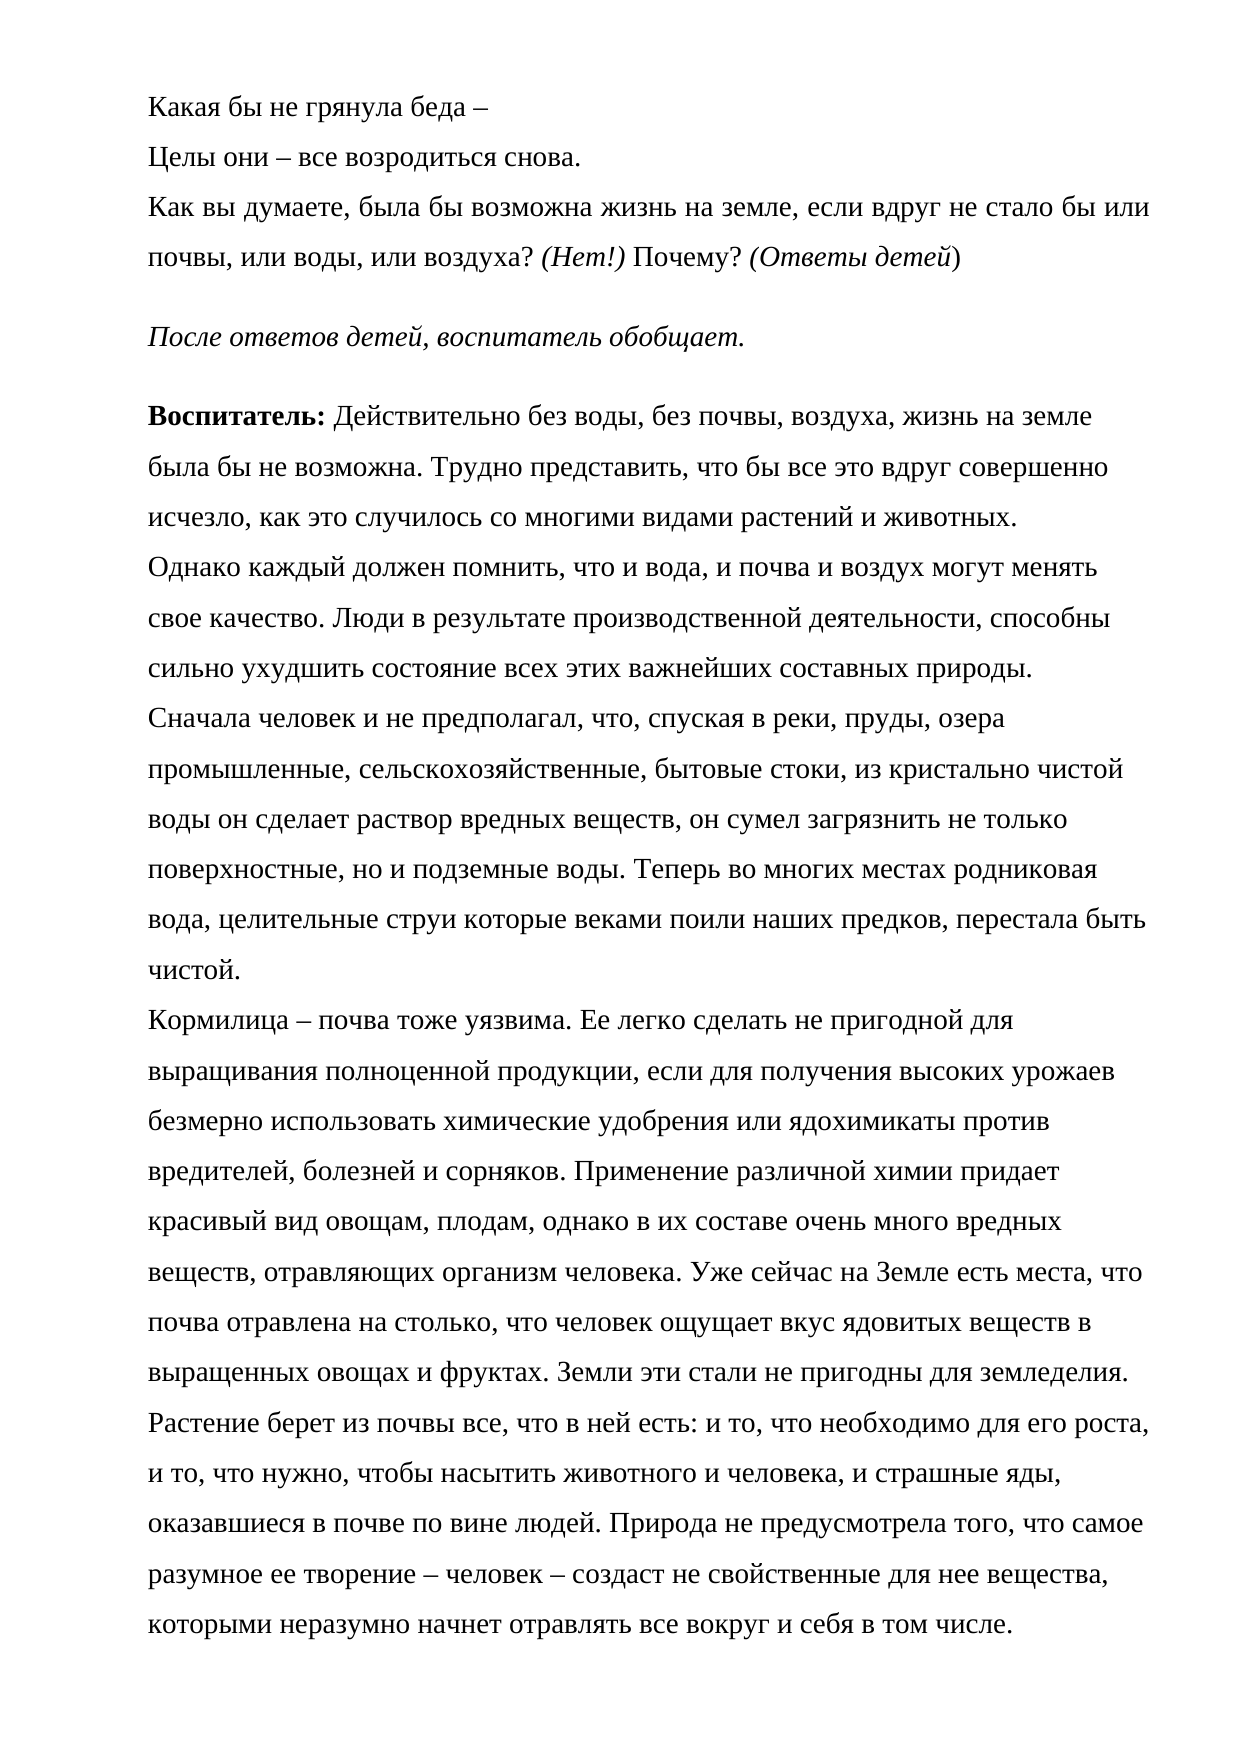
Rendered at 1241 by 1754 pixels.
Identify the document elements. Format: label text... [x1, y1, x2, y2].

text Как вы думаете, была бы возможна жизнь на земле, если вдруг не стало бы или почвы, или воды, или воздуха? (Нет!) Почему? (Ответы детей) [148, 189, 1152, 273]
text Сначала человек и не предполагал, что, спуская в реки, пруды, озера промышленные, сельскохозяйственные, бытовые стоки, из кристально чистой воды он сделает раствор вредных веществ, он сумел загрязнить не только поверхностные, но и подземные воды. Теперь во многих местах родниковая вода, целительные струи которые веками поили наших предков, перестала быть чистой. [148, 700, 1152, 986]
text После ответов детей, воспитатель обобщает. [148, 319, 1152, 353]
text Кормилица – почва тоже уязвима. Ее легко сделать не пригодной для выращивания полноценной продукции, если для получения высоких урожаев безмерно использовать химические удобрения или ядохимикаты против вредителей, болезней и сорняков. Применение различной химии придает красивый вид овощам, плодам, однако в их составе очень много вредных веществ, отравляющих организм человека. Уже сейчас на Земле есть места, что почва отравлена на столько, что человек ощущает вкус ядовитых веществ в выращенных овощах и фруктах. Земли эти стали не пригодны для земледелия. [148, 1002, 1152, 1388]
text Воспитатель: Действительно без воды, без почвы, воздуха, жизнь на земле была бы не возможна. Трудно представить, что бы все это вдруг совершенно исчезло, как это случилось со многими видами растений и животных. [148, 398, 1152, 533]
text Целы они – все возродиться снова. [148, 139, 1152, 172]
text Растение берет из почвы все, что в ней есть: и то, что необходимо для его роста, и то, что нужно, чтобы насытить животного и человека, и страшные яды, оказавшиеся в почве по вине людей. Природа не предусмотрела того, что самое разумное ее творение – человек – создаст не свойственные для нее вещества, которыми неразумно начнет отравлять все вокруг и себя в том числе. [148, 1405, 1152, 1639]
text Какая бы не грянула беда – [148, 89, 1152, 122]
text Однако каждый должен помнить, что и вода, и почва и воздух могут менять свое качество. Люди в результате производственной деятельности, способны сильно ухудшить состояние всех этих важнейших составных природы. [148, 549, 1152, 684]
